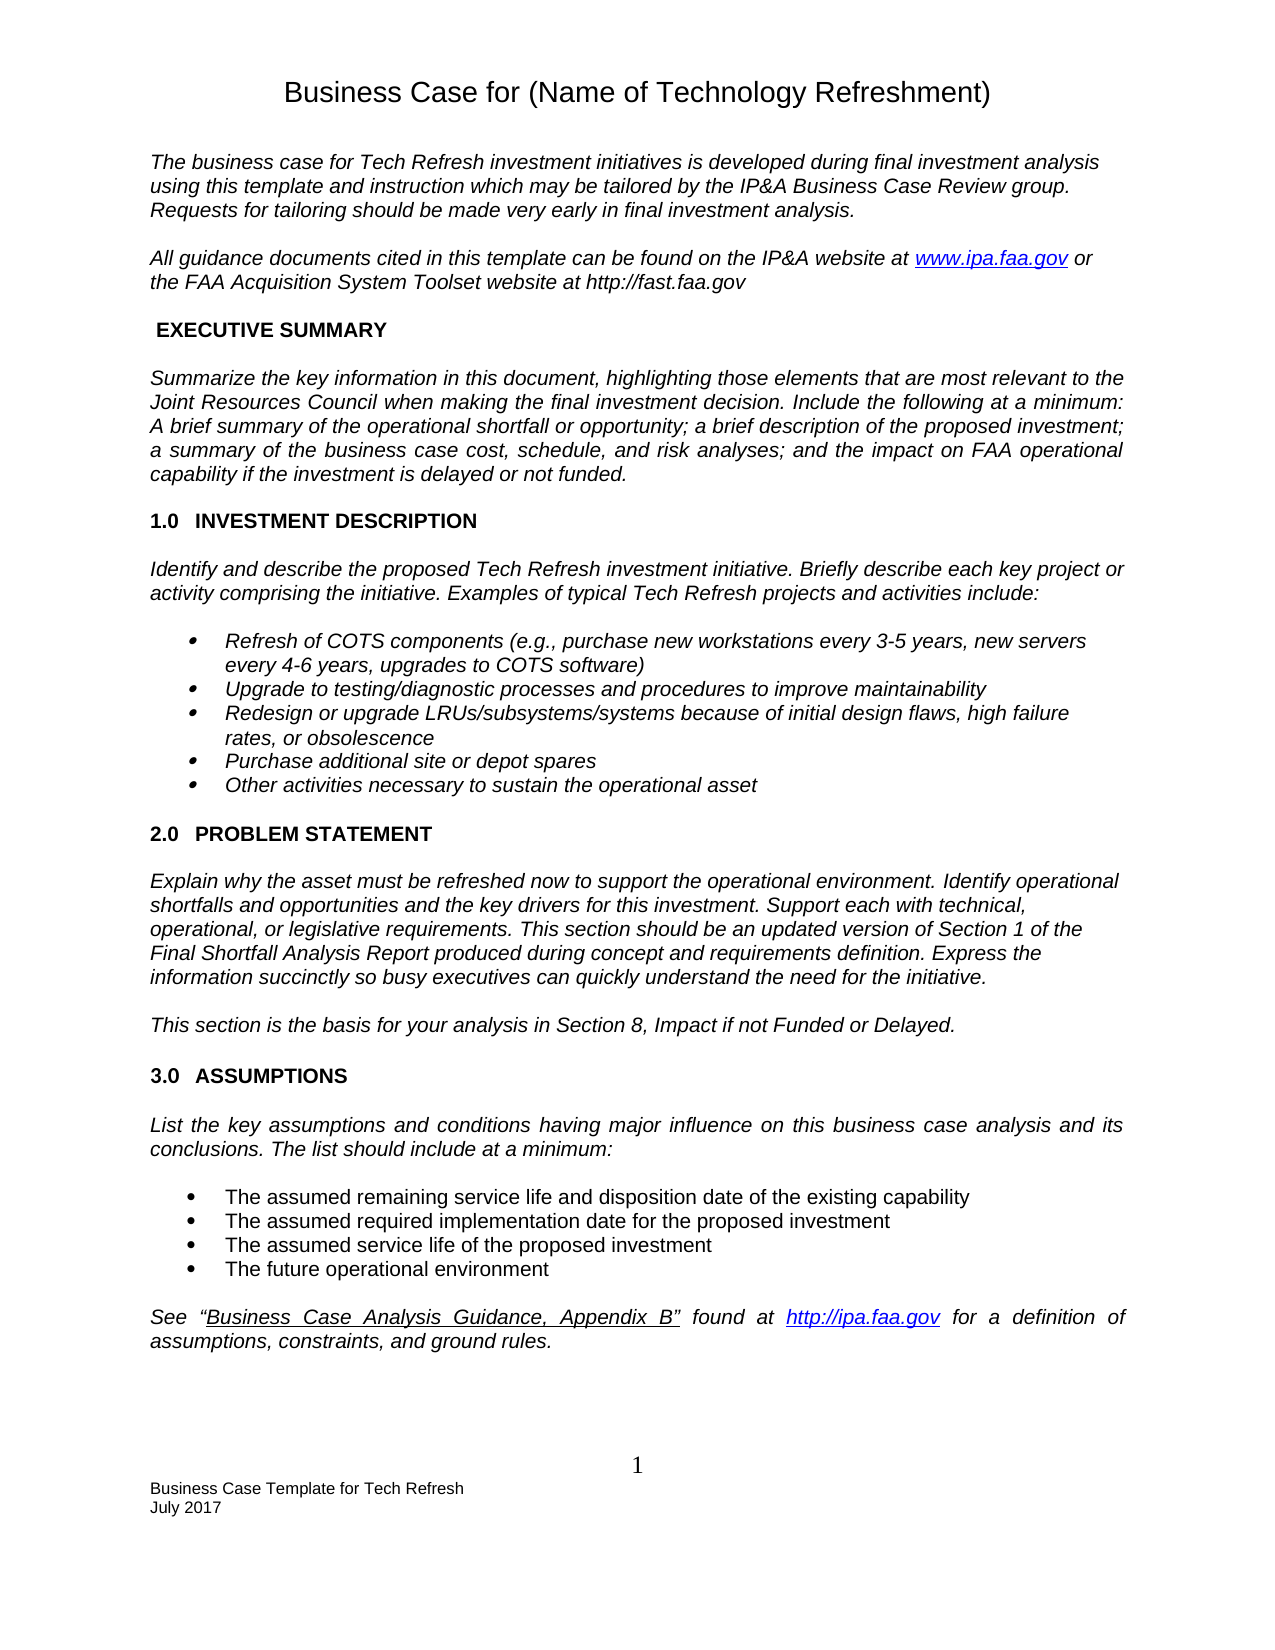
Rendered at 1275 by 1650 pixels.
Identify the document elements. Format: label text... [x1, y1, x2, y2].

text EXECUTIVE SUMMARY [150, 318, 1125, 342]
text The business case for Tech Refresh investment initiatives is developed during final investment analysis using this template and instruction which may be tailored by the IP&A Business Case Review group. Requests for tailoring should be made very early in final investment analysis. [150, 150, 1125, 222]
list The assumed service life of the proposed investment [187, 1233, 1125, 1257]
text Identify and describe the proposed Tech Refresh investment initiative. Briefly describe each key project or activity comprising the initiative. Examples of typical Tech Refresh projects and activities include: [150, 557, 1125, 605]
text All guidance documents cited in this template can be found on the IP&A website at www.ipa.faa.gov or the FAA Acquisition System Toolset website at http://fast.faa.gov [150, 246, 1125, 294]
list Purchase additional site or depot spares [187, 749, 1125, 773]
list Redesign or upgrade LRUs/subsystems/systems because of initial design flaws, high failure rates, or obsolescence [187, 701, 1125, 749]
text This section is the basis for your analysis in Section 8, Impact if not Funded or Delayed. [150, 1013, 1125, 1037]
text Summarize the key information in this document, highlighting those elements that are most relevant to the Joint Resources Council when making the final investment decision. Include the following at a minimum: A brief summary of the operational shortfall or opportunity; a brief description of the proposed investment; a summary of the business case cost, schedule, and risk analyses; and the impact on FAA operational capability if the investment is delayed or not funded. [150, 366, 1125, 485]
list Other activities necessary to sustain the operational asset [187, 773, 1125, 797]
list Upgrade to testing/diagnostic processes and procedures to improve maintainability [187, 677, 1125, 701]
list The assumed required implementation date for the proposed investment [187, 1209, 1125, 1233]
list The future operational environment [187, 1257, 1125, 1281]
list The assumed remaining service life and disposition date of the existing capability [187, 1185, 1125, 1209]
text Explain why the asset must be refreshed now to support the operational environment. Identify operational shortfalls and opportunities and the key drivers for this investment. Support each with technical, operational, or legislative requirements. This section should be an updated version of Section 1 of the Final Shortfall Analysis Report produced during concept and requirements definition. Express the information succinctly so busy executives can quickly understand the need for the initiative. [150, 869, 1125, 989]
subtitle INVESTMENT DESCRIPTION [150, 509, 1125, 533]
subtitle Assumptions [150, 1061, 1125, 1089]
subtitle Problem Statement [150, 821, 1125, 845]
text List the key assumptions and conditions having major influence on this business case analysis and its conclusions. The list should include at a minimum: [150, 1113, 1125, 1161]
list Refresh of COTS components (e.g., purchase new workstations every 3-5 years, new servers every 4-6 years, upgrades to COTS software) [187, 629, 1125, 677]
text See “Business Case Analysis Guidance, Appendix B” found at http://ipa.faa.gov for a definition of assumptions, constraints, and ground rules. [150, 1305, 1125, 1353]
